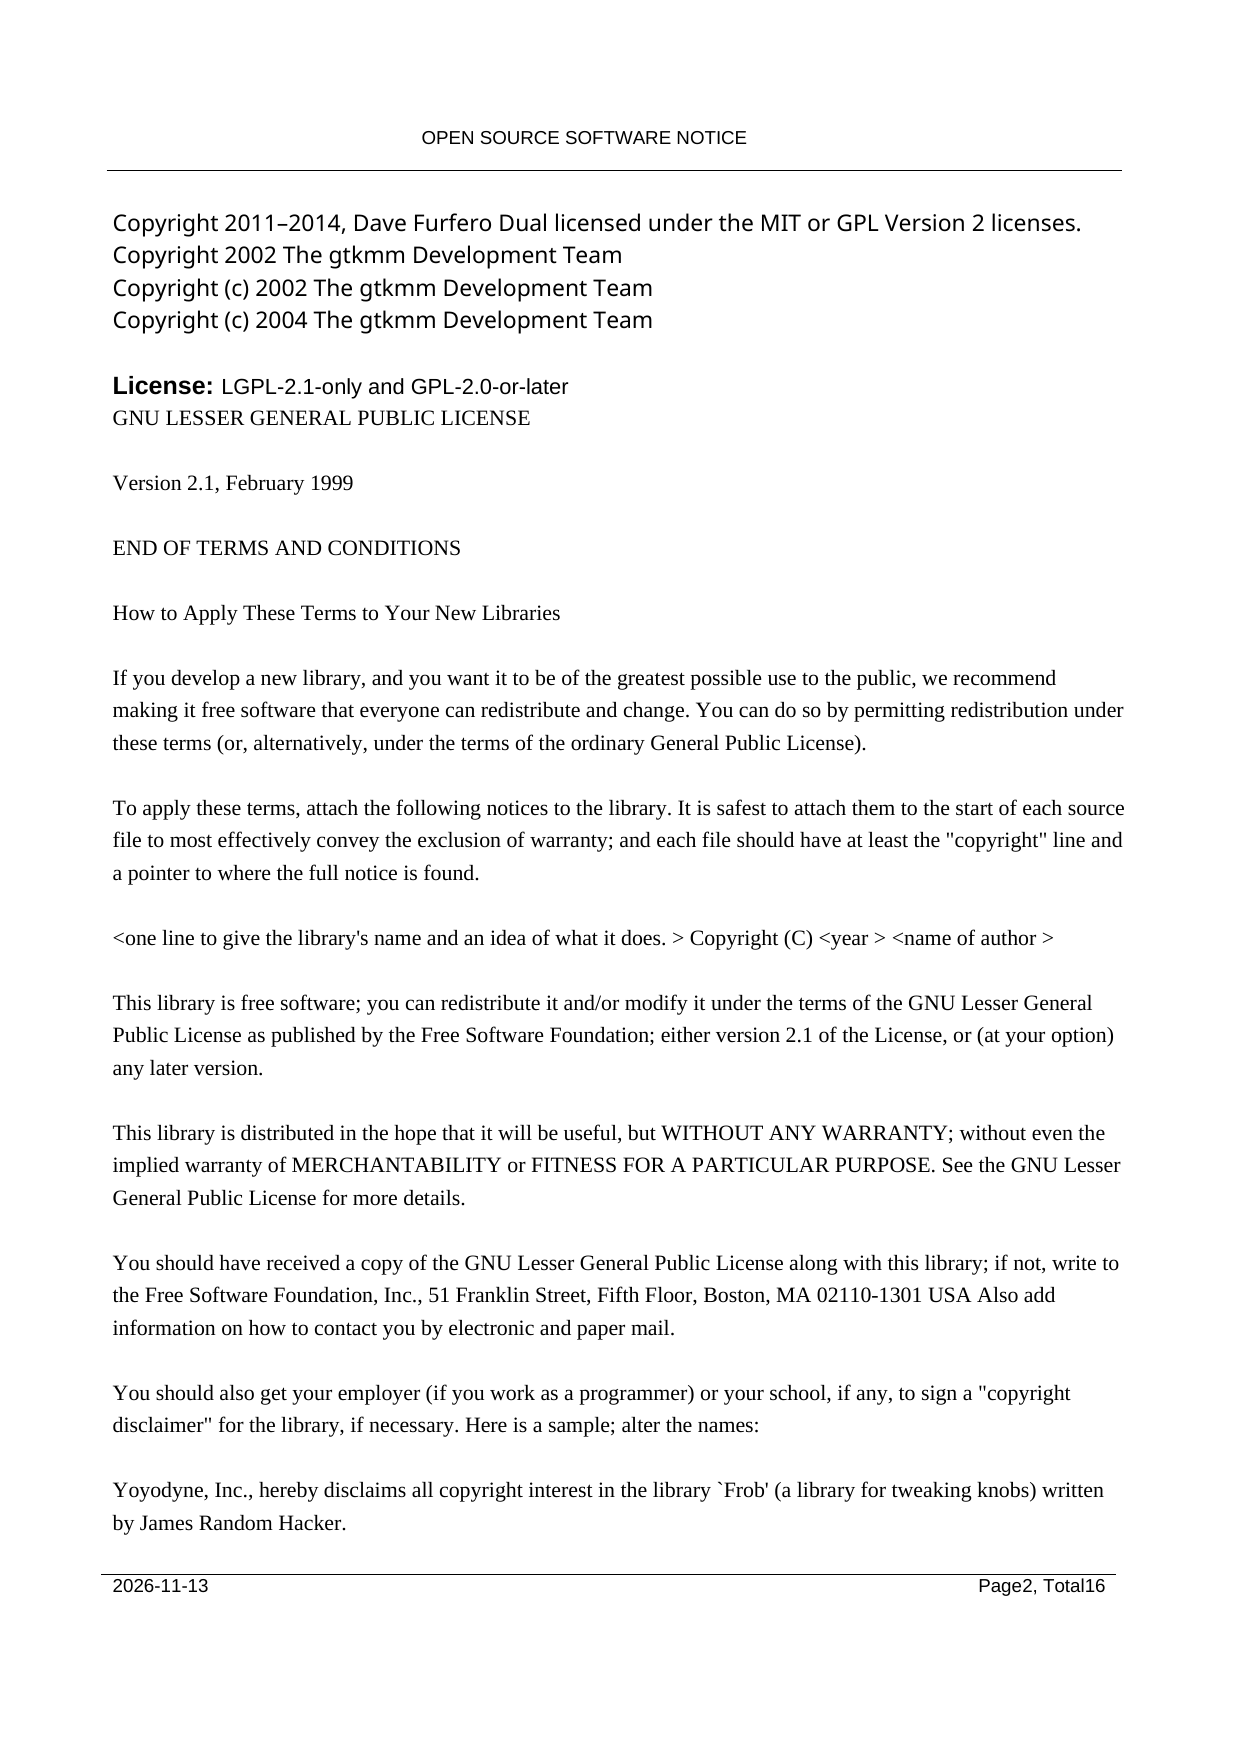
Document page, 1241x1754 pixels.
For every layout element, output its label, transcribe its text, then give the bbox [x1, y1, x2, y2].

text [112, 401, 1128, 1539]
text License: LGPL-2.1-only and GPL-2.0-or-later [112, 369, 1128, 401]
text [112, 206, 1128, 369]
